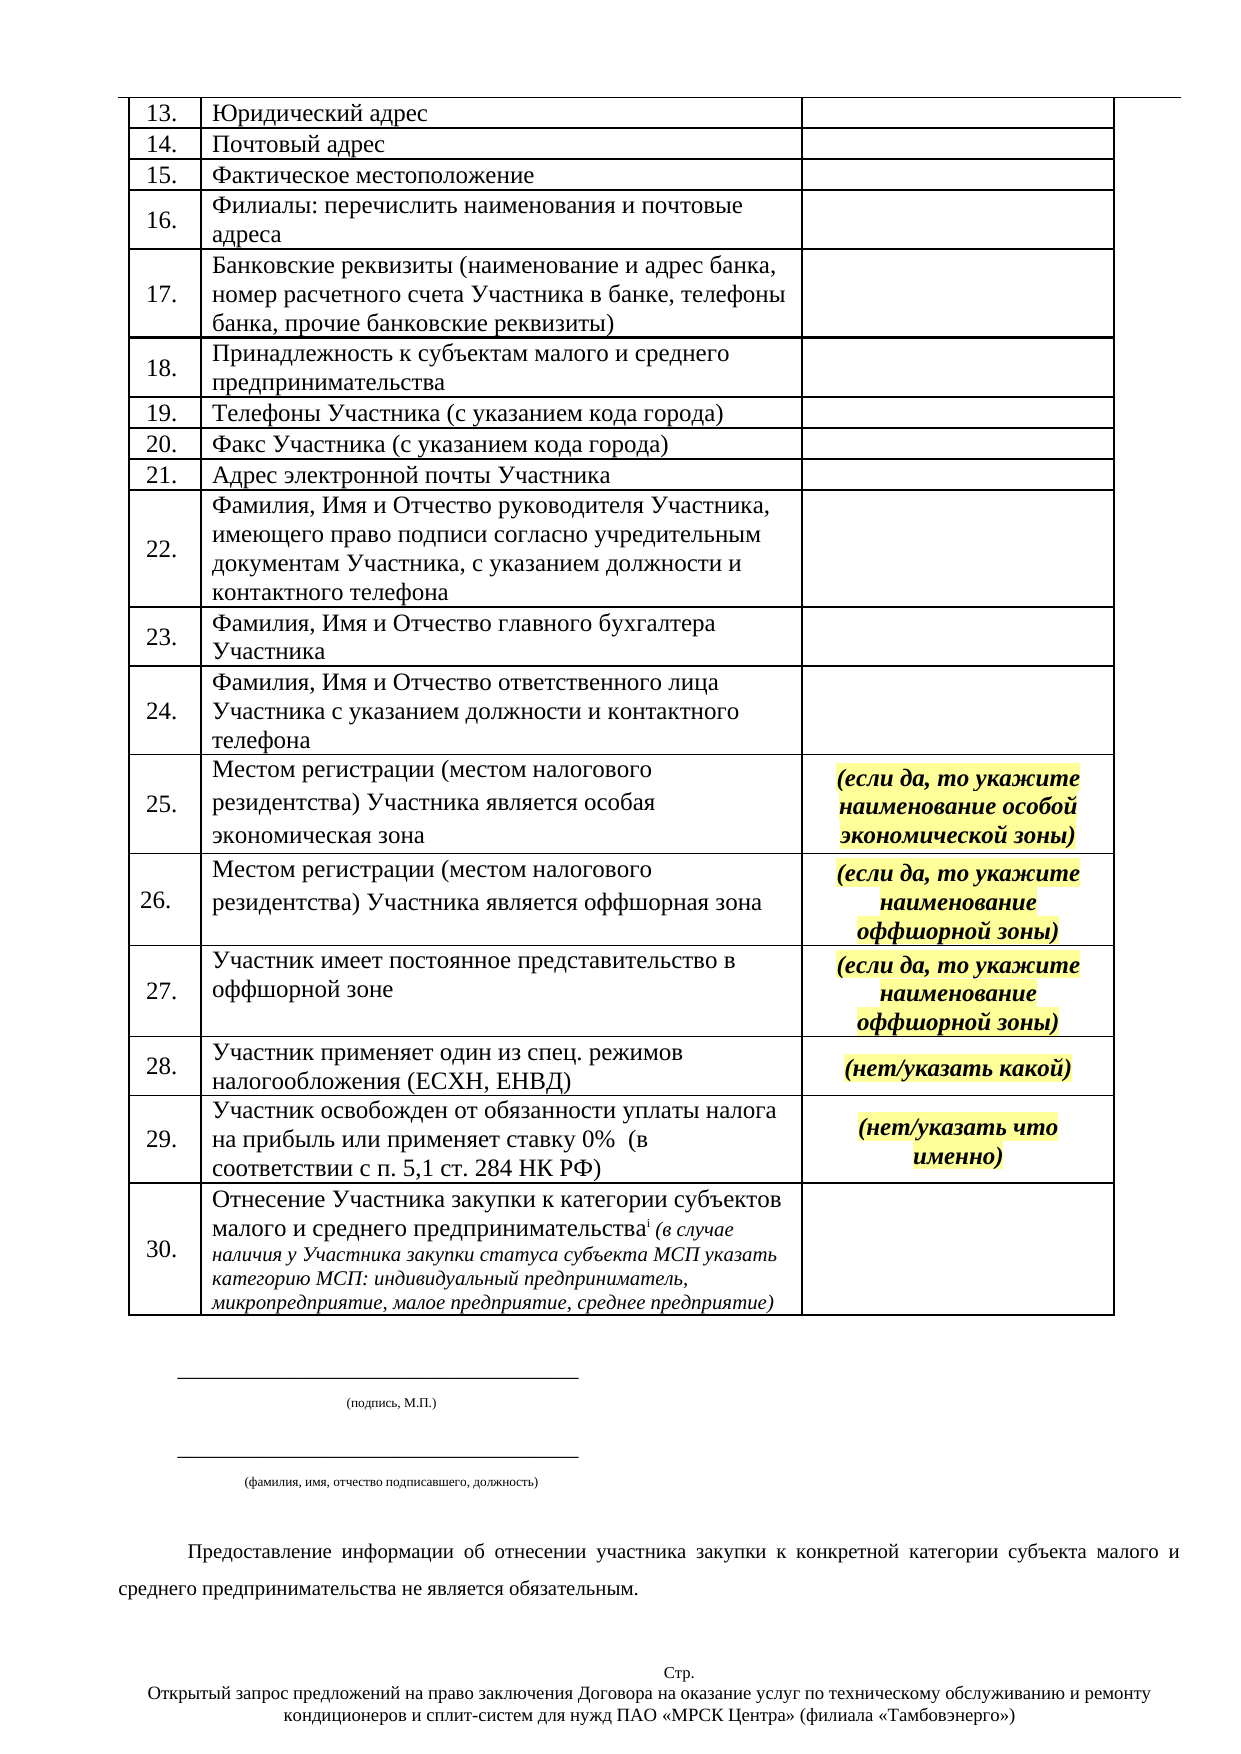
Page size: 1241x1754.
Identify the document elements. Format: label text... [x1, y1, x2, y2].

table_cell Принадлежность к субъектам малого и среднего предпринимательства [202, 339, 801, 396]
table_header [803, 98, 1113, 127]
table_cell Отнесение Участника закупки к категории субъектов малого и среднего предпринимательства (в случае наличия у Участника закупки статуса субъекта МСП указать категорию МСП: индивидуальный предприниматель, микропредприятие, малое предприятие, среднее предприятие) [202, 1184, 801, 1314]
table_header Юридический адрес [202, 98, 801, 127]
table_header [130, 98, 200, 127]
table_cell [803, 491, 1113, 606]
table_cell Местом регистрации (местом налогового резидентства) Участника является оффшорная зона [202, 854, 801, 944]
table_cell Фамилия, Имя и Отчество главного бухгалтера Участника [202, 608, 801, 665]
table_cell [130, 160, 200, 188]
table_cell [803, 667, 1113, 753]
table_cell Почтовый адрес [202, 129, 801, 158]
table_cell [803, 129, 1113, 158]
table_cell Местом регистрации (местом налогового резидентства) Участника является особая экономическая зона [202, 755, 801, 853]
text (фамилия, имя, отчество подписавшего, должность) [118, 1474, 605, 1500]
table_cell [130, 339, 200, 396]
table_cell [130, 608, 200, 665]
table_cell Адрес электронной почты Участника [202, 460, 801, 488]
table_cell [130, 1184, 200, 1314]
table_cell [130, 429, 200, 458]
text ___________________________________ [118, 1355, 605, 1382]
table_cell Фамилия, Имя и Отчество руководителя Участника, имеющего право подписи согласно учредительным документам Участника, с указанием должности и контактного телефона [202, 491, 801, 606]
table_cell (нет/указать какой) [803, 1037, 1113, 1094]
table_cell Фактическое местоположение [202, 160, 801, 188]
table_cell Банковские реквизиты (наименование и адрес банка, номер расчетного счета Участника в банке, телефоны банка, прочие банковские реквизиты) [202, 250, 801, 336]
table_cell [803, 339, 1113, 396]
table_cell [130, 1096, 200, 1182]
table_cell [803, 608, 1113, 665]
text ___________________________________ [118, 1434, 605, 1461]
table_cell Участник освобожден от обязанности уплаты налога на прибыль или применяет ставку 0% (в соответствии с п. 5,1 ст. 284 НК РФ) [202, 1096, 801, 1182]
table_cell Телефоны Участника (с указанием кода города) [202, 398, 801, 427]
text Предоставление информации об отнесении участника закупки к конкретной категории субъекта малого и среднего предпринимательства не является обязательным. [118, 1539, 1181, 1599]
table_cell (если да, то укажите наименование оффшорной зоны) [803, 946, 1113, 1036]
table_cell [803, 191, 1113, 248]
table_cell [803, 160, 1113, 188]
table_cell [130, 667, 200, 753]
table_cell [803, 250, 1113, 336]
table_cell Факс Участника (с указанием кода города) [202, 429, 801, 458]
table_cell (если да, то укажите наименование оффшорной зоны) [803, 854, 1113, 944]
table_cell [803, 1184, 1113, 1314]
table_cell (нет/указать что именно) [803, 1096, 1113, 1182]
table_cell (если да, то укажите наименование особой экономической зоны) [803, 755, 1113, 853]
table_cell Участник применяет один из спец. режимов налогообложения (ЕСХН, ЕНВД) [202, 1037, 801, 1094]
table_cell [130, 1037, 200, 1094]
table_cell Фамилия, Имя и Отчество ответственного лица Участника с указанием должности и контактного телефона [202, 667, 801, 753]
table_cell Филиалы: перечислить наименования и почтовые адреса [202, 191, 801, 248]
table_cell [130, 946, 200, 1036]
table_cell [130, 129, 200, 158]
table_cell [803, 398, 1113, 427]
table_cell [130, 250, 200, 336]
text (подпись, М.П.) [118, 1395, 605, 1421]
table_cell [130, 398, 200, 427]
table_cell [803, 460, 1113, 488]
table_cell [130, 854, 200, 944]
table_cell [130, 491, 200, 606]
table_cell Участник имеет постоянное представительство в оффшорной зоне [202, 946, 801, 1036]
table_cell [803, 429, 1113, 458]
table_cell [130, 460, 200, 488]
table_cell [130, 191, 200, 248]
table_cell [130, 755, 200, 853]
